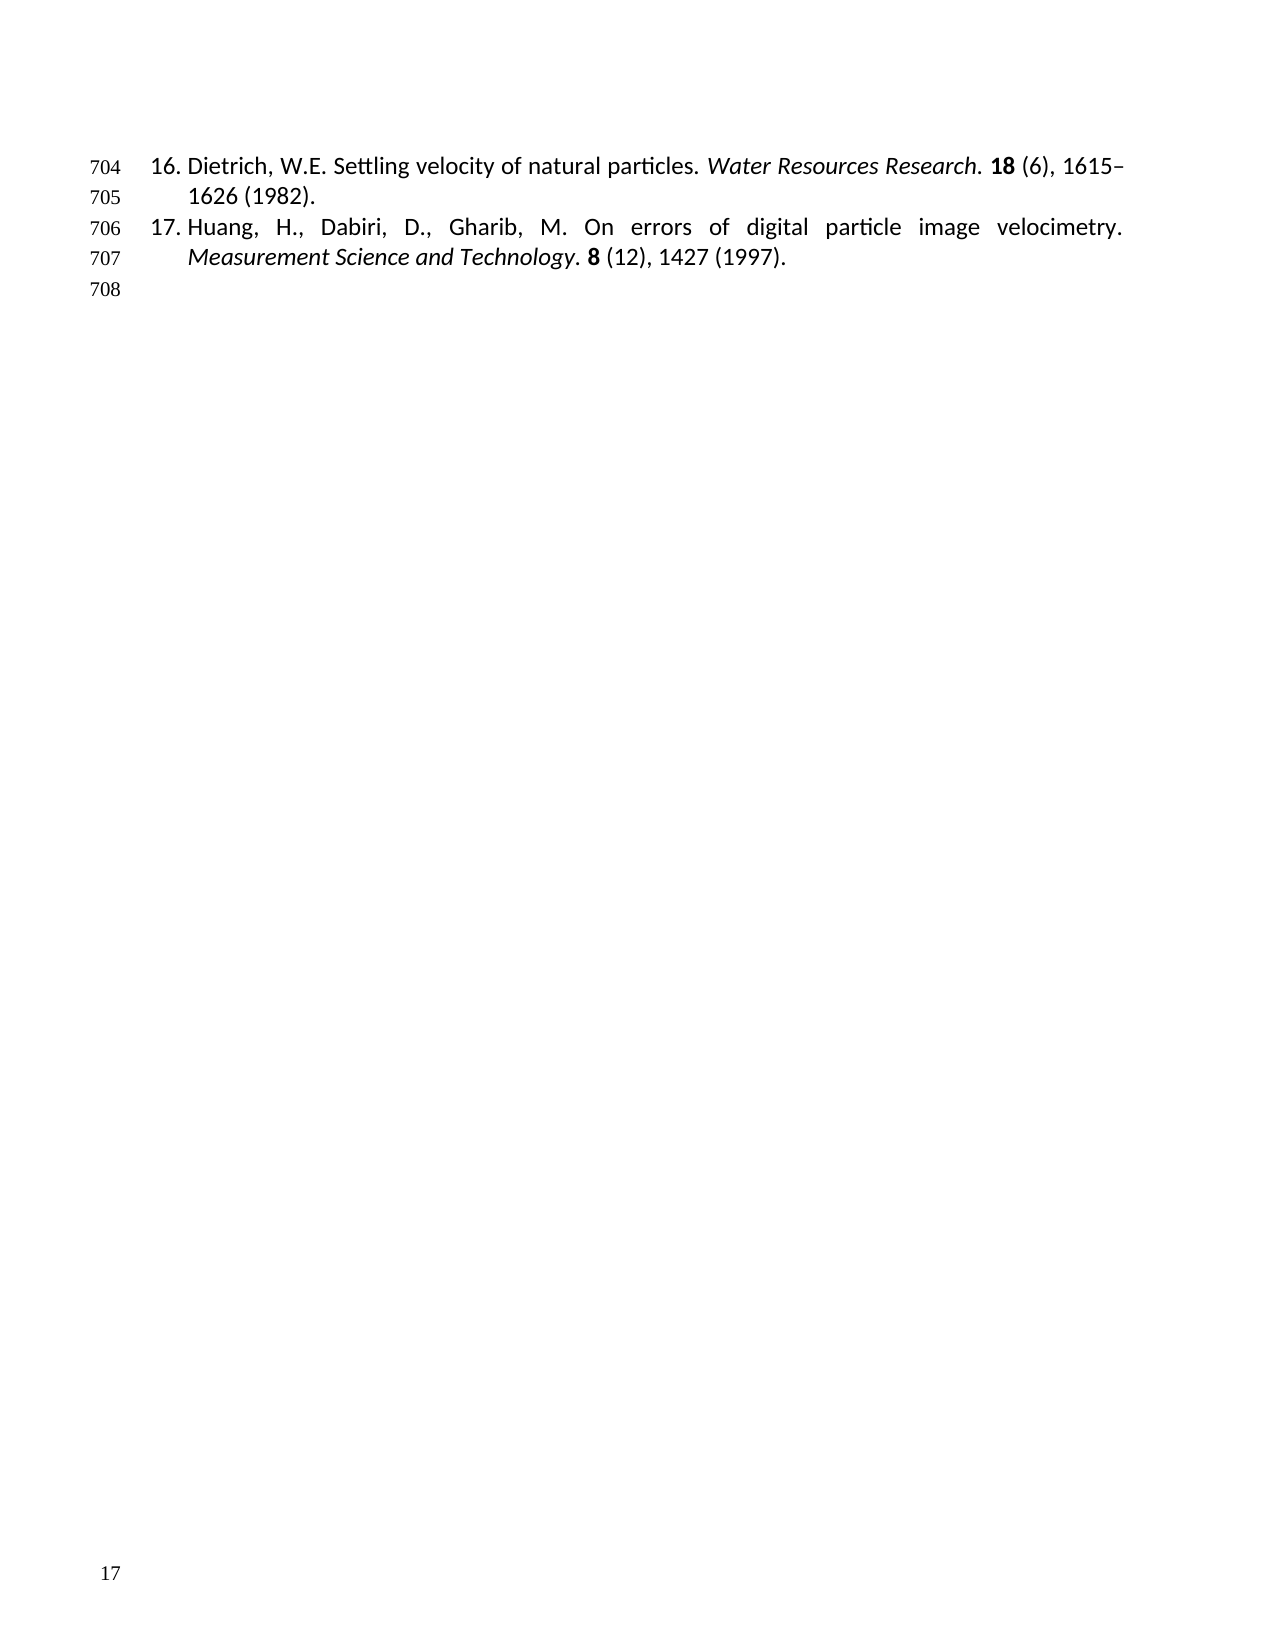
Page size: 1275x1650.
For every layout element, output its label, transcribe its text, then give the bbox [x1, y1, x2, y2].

list Huang, H., Dabiri, D., Gharib, M. On errors of digital particle image velocimetry. Measurement Science and Technology. 8 (12), 1427 (1997). [150, 211, 1125, 272]
list Dietrich, W.E. Settling velocity of natural particles. Water Resources Research. 18 (6), 1615–1626 (1982). [150, 150, 1125, 211]
